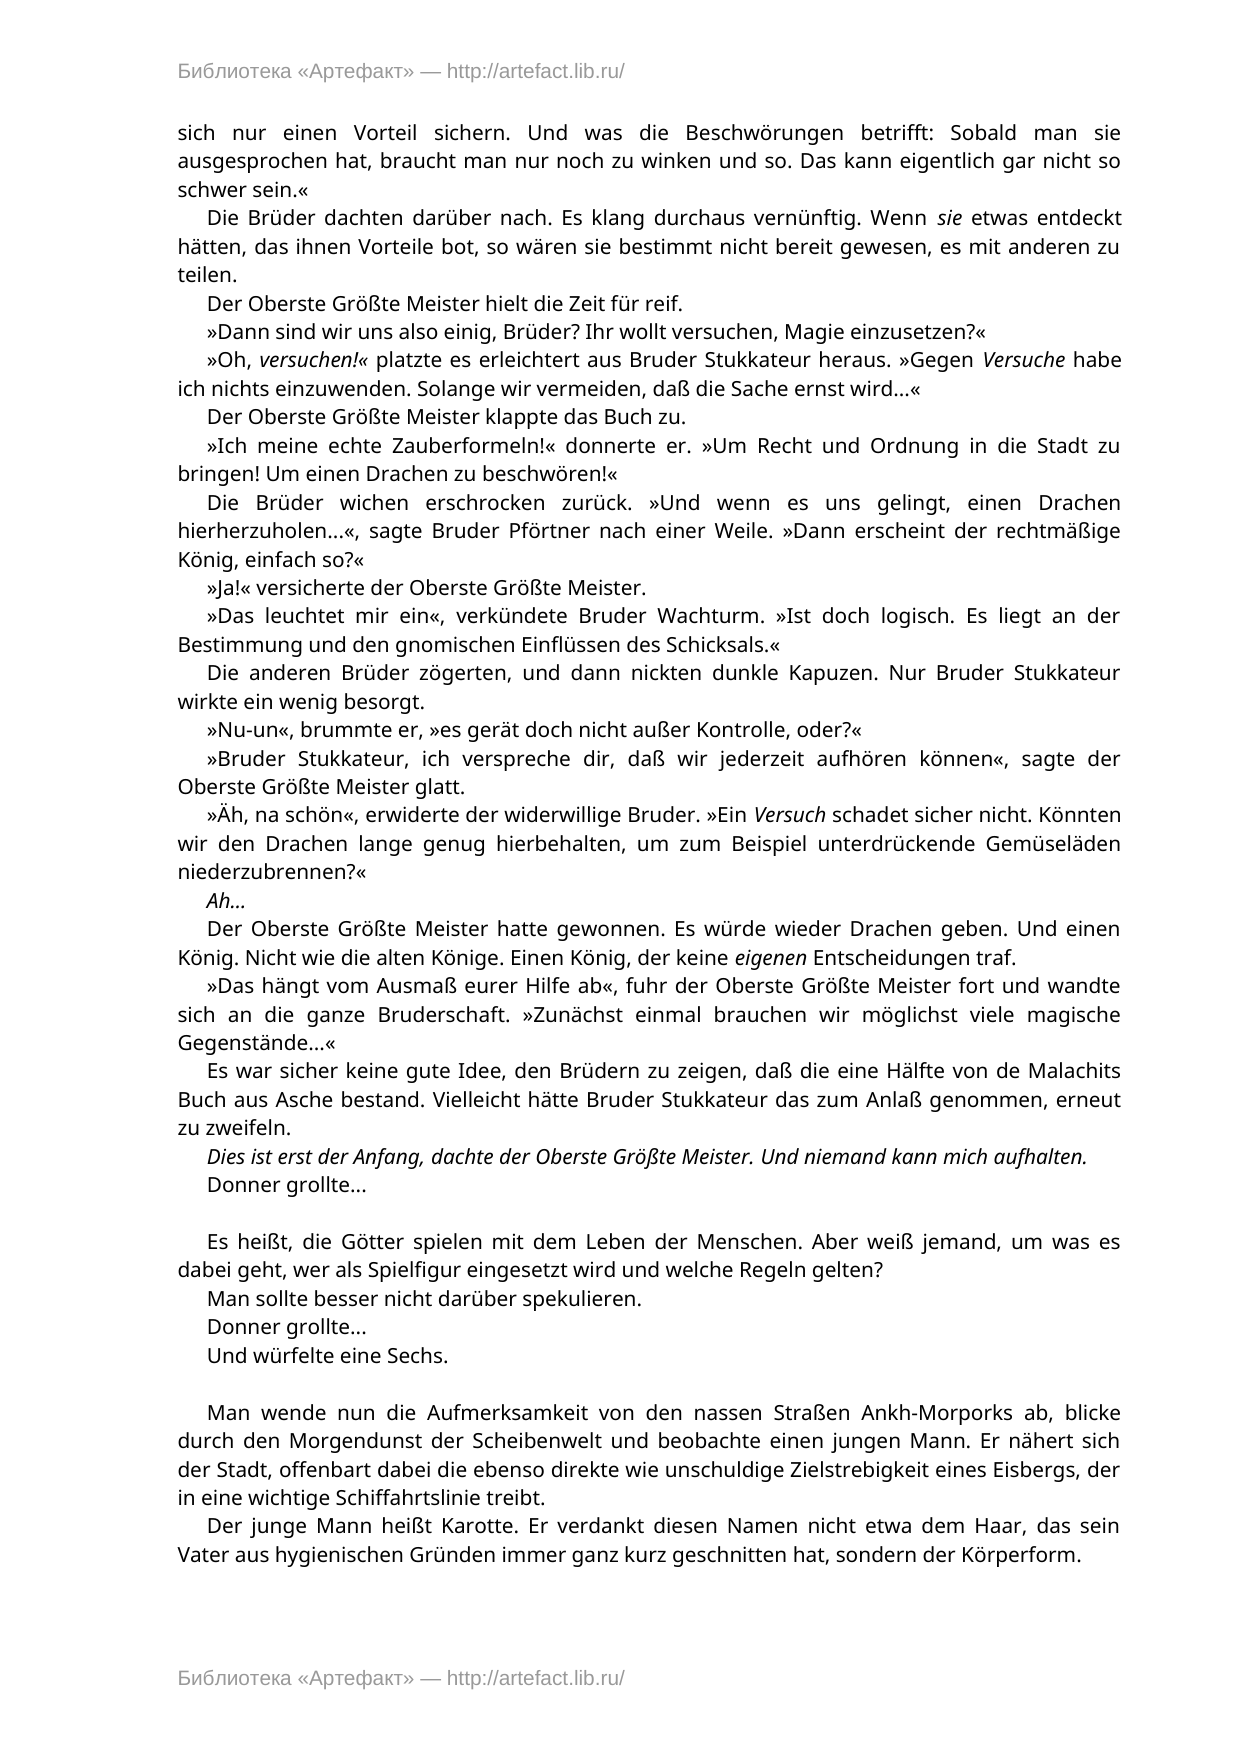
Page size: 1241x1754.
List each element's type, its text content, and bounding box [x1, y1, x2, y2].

text Die Brüder dachten darüber nach. Es klang durchaus vernünftig. Wenn sie etwas entdeckt hätten, das ihnen Vorteile bot, so wären sie bestimmt nicht bereit gewesen, es mit anderen zu teilen. [177, 203, 1122, 289]
text »Das hängt vom Ausmaß eurer Hilfe ab«, fuhr der Oberste Größte Meister fort und wandte sich an die ganze Bruderschaft. »Zunächst einmal brauchen wir möglichst viele magische Gegenstände...« [177, 971, 1122, 1057]
text Die Brüder wichen erschrocken zurück. »Und wenn es uns gelingt, einen Drachen hierherzuholen...«, sagte Bruder Pförtner nach einer Weile. »Dann erscheint der rechtmäßige König, einfach so?« [177, 488, 1122, 573]
text »Ich meine echte Zauberformeln!« donnerte er. »Um Recht und Ordnung in die Stadt zu bringen! Um einen Drachen zu beschwören!« [177, 431, 1122, 488]
text Man wende nun die Aufmerksamkeit von den nassen Straßen Ankh-Morporks ab, blicke durch den Morgendunst der Scheibenwelt und beobachte einen jungen Mann. Er nähert sich der Stadt, offenbart dabei die ebenso direkte wie unschuldige Zielstrebigkeit eines Eisbergs, der in eine wichtige Schiffahrtslinie treibt. [177, 1398, 1122, 1512]
text Der Oberste Größte Meister klappte das Buch zu. [177, 402, 1122, 431]
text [177, 118, 1122, 203]
text Es war sicher keine gute Idee, den Brüdern zu zeigen, daß die eine Hälfte von de Malachits Buch aus Asche bestand. Vielleicht hätte Bruder Stukkateur das zum Anlaß genommen, erneut zu zweifeln. [177, 1057, 1122, 1142]
text Der junge Mann heißt Karotte. Er verdankt diesen Namen nicht etwa dem Haar, das sein Vater aus hygienischen Gründen immer ganz kurz geschnitten hat, sondern der Körperform. [177, 1512, 1122, 1568]
text Die anderen Brüder zögerten, und dann nickten dunkle Kapuzen. Nur Bruder Stukkateur wirkte ein wenig besorgt. [177, 658, 1122, 715]
text Dies ist erst der Anfang, dachte der Oberste Größte Meister. Und niemand kann mich aufhalten. [177, 1142, 1122, 1170]
text »Bruder Stukkateur, ich verspreche dir, daß wir jederzeit aufhören können«, sagte der Oberste Größte Meister glatt. [177, 744, 1122, 801]
text Und würfelte eine Sechs. [177, 1341, 1122, 1369]
text »Das leuchtet mir ein«, verkündete Bruder Wachturm. »Ist doch logisch. Es liegt an der Bestimmung und den gnomischen Einflüssen des Schicksals.« [177, 602, 1122, 658]
text Der Oberste Größte Meister hielt die Zeit für reif. [177, 289, 1122, 317]
text »Äh, na schön«, erwiderte der widerwillige Bruder. »Ein Versuch schadet sicher nicht. Könnten wir den Drachen lange genug hierbehalten, um zum Beispiel unterdrückende Gemüseläden niederzubrennen?« [177, 801, 1122, 886]
text Man sollte besser nicht darüber spekulieren. [177, 1284, 1122, 1312]
text Der Oberste Größte Meister hatte gewonnen. Es würde wieder Drachen geben. Und einen König. Nicht wie die alten Könige. Einen König, der keine eigenen Entscheidungen traf. [177, 914, 1122, 971]
text Ah... [177, 886, 1122, 914]
text Donner grollte... [177, 1170, 1122, 1199]
text »Ja!« versicherte der Oberste Größte Meister. [177, 573, 1122, 602]
text »Dann sind wir uns also einig, Brüder? Ihr wollt versuchen, Magie einzusetzen?« [177, 317, 1122, 346]
text Es heißt, die Götter spielen mit dem Leben der Menschen. Aber weiß jemand, um was es dabei geht, wer als Spielfigur eingesetzt wird und welche Regeln gelten? [177, 1227, 1122, 1284]
text »Oh, versuchen!« platzte es erleichtert aus Bruder Stukkateur heraus. »Gegen Versuche habe ich nichts einzuwenden. Solange wir vermeiden, daß die Sache ernst wird...« [177, 346, 1122, 402]
text »Nu-un«, brummte er, »es gerät doch nicht außer Kontrolle, oder?« [177, 715, 1122, 744]
text Donner grollte... [177, 1312, 1122, 1341]
